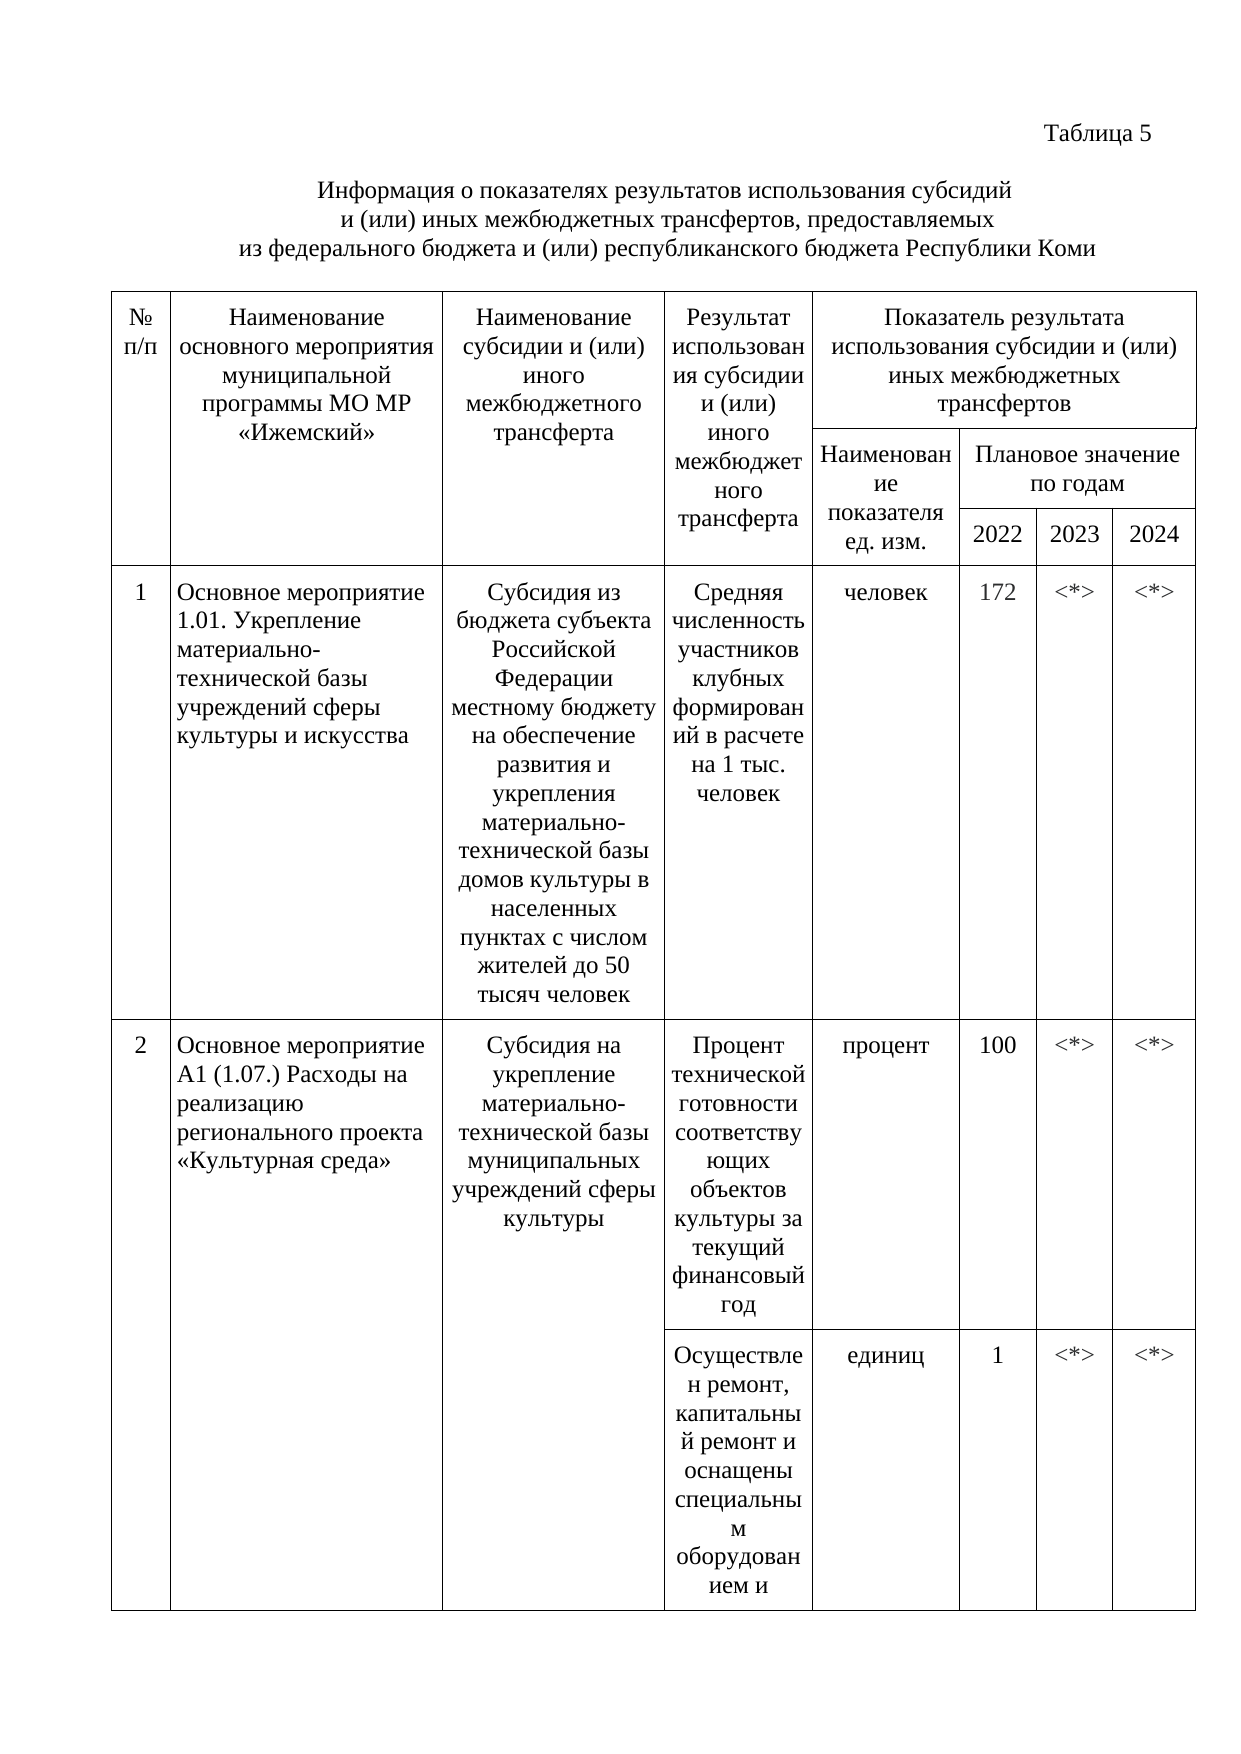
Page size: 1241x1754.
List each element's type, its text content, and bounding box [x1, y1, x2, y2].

text и (или) иных межбюджетных трансфертов, предоставляемых [177, 204, 1152, 233]
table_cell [665, 1330, 812, 1609]
table_cell Основное мероприятие А1 (1.07.) Расходы на реализацию регионального проекта «Культурная среда» [171, 1020, 442, 1609]
table_cell <*> [1113, 1330, 1195, 1609]
table_cell <*> [1113, 566, 1195, 1019]
table_cell Средняя численность участников клубных формирований в расчете на 1 тыс. человек [665, 566, 812, 1019]
table_cell человек [813, 566, 959, 1019]
table_cell Наименование показателя ед. изм. [813, 429, 959, 565]
table_header Показатель результата использования субсидии и (или) иных межбюджетных трансфертов [813, 292, 1196, 428]
table_cell Субсидия на укрепление материально-технической базы муниципальных учреждений сферы культуры [443, 1020, 664, 1609]
table_header Наименование субсидии и (или) иного межбюджетного трансферта [443, 292, 664, 565]
table_cell Основное мероприятие 1.01. Укрепление материально-технической базы учреждений сферы культуры и искусства [171, 566, 442, 1019]
table_cell 2024 [1113, 509, 1195, 565]
table_cell <*> [1113, 1020, 1195, 1328]
table_cell <*> [1037, 566, 1112, 1019]
table_cell 2023 [1037, 509, 1112, 565]
table_cell Плановое значение по годам [960, 429, 1195, 508]
table_cell 2022 [960, 509, 1036, 565]
table_cell процент [813, 1020, 959, 1328]
table_header Результат использования субсидии и (или) иного межбюджетного трансферта [665, 292, 812, 565]
table_cell 172 [960, 566, 1036, 1019]
table_cell <*> [1037, 1020, 1112, 1328]
table_cell 1 [960, 1330, 1036, 1609]
text Информация о показателях результатов использования субсидий [177, 176, 1152, 204]
table_cell 1 [112, 566, 170, 1019]
table_cell Процент технической готовности соответствующих объектов культуры за текущий финансовый год [665, 1020, 812, 1328]
table_header Наименование основного мероприятия муниципальной программы МО МР «Ижемский» [171, 292, 442, 565]
table_cell Субсидия из бюджета субъекта Российской Федерации местному бюджету на обеспечение развития и укрепления материально-технической базы домов культуры в населенных пунктах с числом жителей до 50 тысяч человек [443, 566, 664, 1019]
table_header № п/п [112, 292, 170, 565]
table_cell 2 [112, 1020, 170, 1609]
table_cell <*> [1037, 1330, 1112, 1609]
text Таблица 5 [177, 118, 1152, 147]
table_cell 100 [960, 1020, 1036, 1328]
text из федерального бюджета и (или) республиканского бюджета Республики Коми [177, 233, 1152, 262]
table_cell единиц [813, 1330, 959, 1609]
